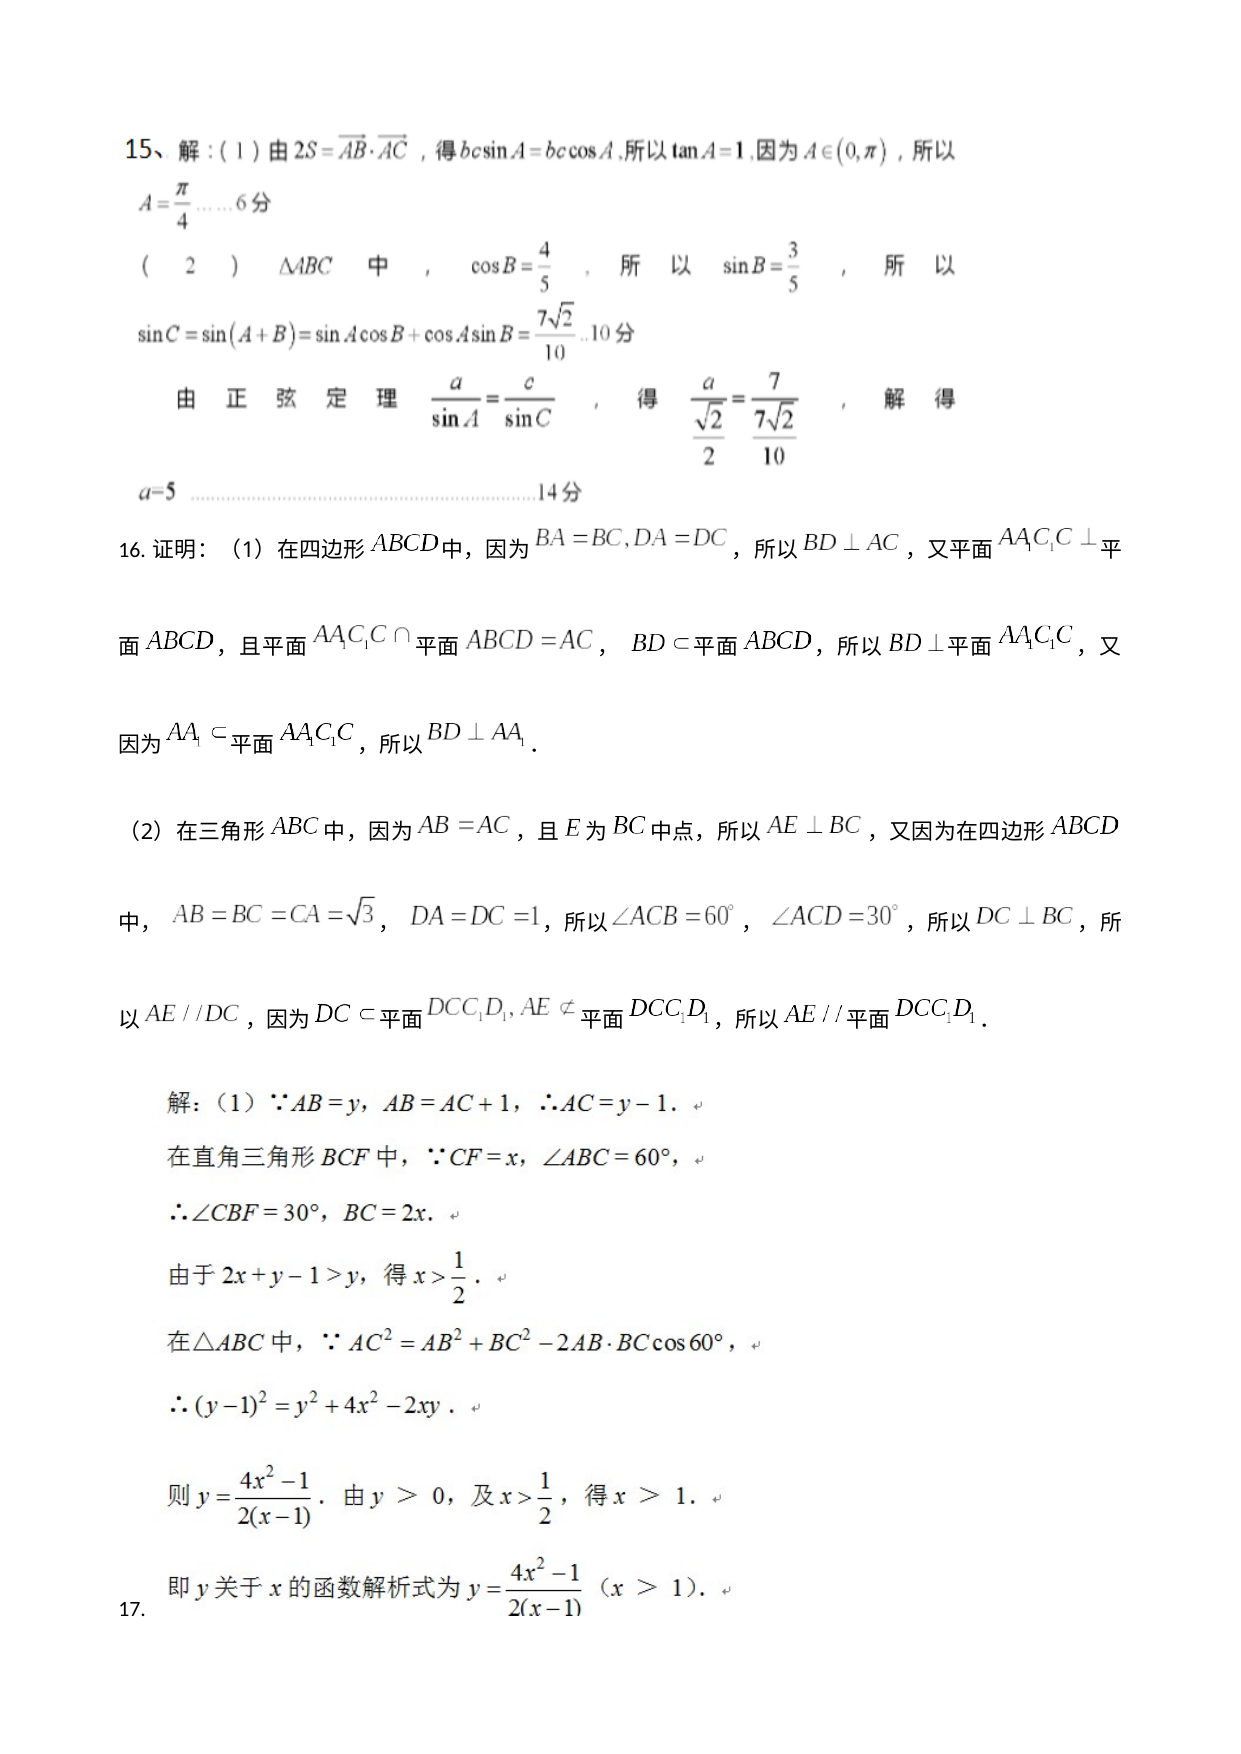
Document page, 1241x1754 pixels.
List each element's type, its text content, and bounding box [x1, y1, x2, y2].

picture [118, 129, 973, 513]
picture [150, 1071, 818, 1616]
text 16. 证明：（1）在四边形中，因为，所以，又平面平面，且平面平面， 平面，所以平面，又因为平面，所以． [118, 519, 1122, 779]
text （2）在三角形中，因为，且为中点，所以，又因为在四边形中， ， ，所以， ，所以，所以，因为平面平面，所以平面． [118, 795, 1122, 1055]
